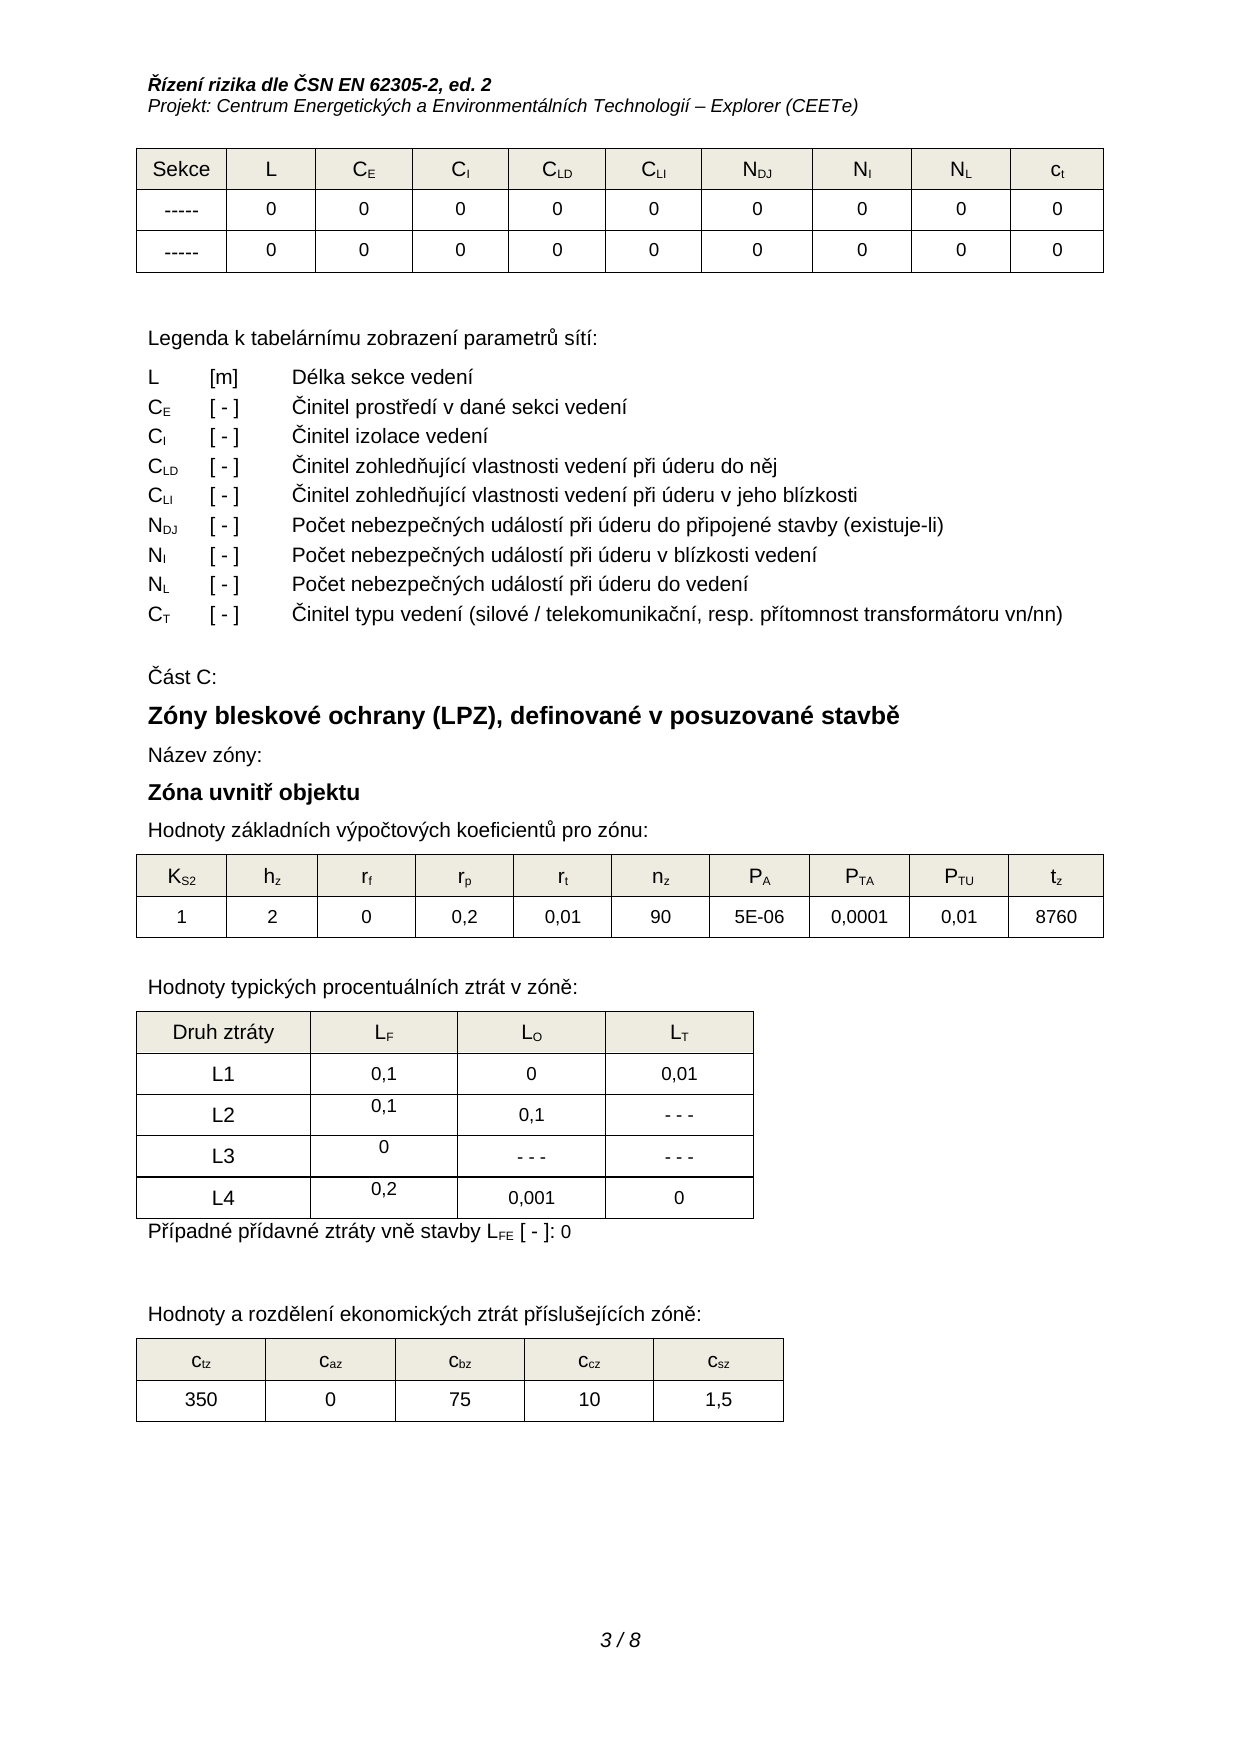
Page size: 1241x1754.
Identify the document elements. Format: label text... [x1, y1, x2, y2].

table_cell Činitel izolace vedení [280, 421, 1104, 451]
table_cell 0 [912, 231, 1010, 272]
table_cell 0 [606, 1178, 753, 1218]
text Hodnoty typických procentuálních ztrát v zóně: [148, 974, 1093, 998]
table_cell 0,1 [458, 1095, 605, 1135]
table_cell L1 [137, 1054, 310, 1094]
table_header PTA [810, 855, 909, 896]
table_cell L4 [137, 1178, 310, 1218]
table_cell L2 [137, 1095, 310, 1135]
table_cell 0 [227, 231, 315, 272]
table_header csz [654, 1339, 783, 1380]
table_cell 1 [137, 897, 226, 937]
table_cell Činitel prostředí v dané sekci vedení [280, 392, 1104, 421]
table_header NI [813, 149, 911, 189]
table_cell ----- [137, 231, 226, 272]
table_cell NDJ [136, 510, 198, 540]
table_cell [ - ] [198, 451, 280, 481]
table_cell CE [136, 392, 198, 421]
table_cell 0 [316, 190, 412, 230]
table_cell 0,1 [311, 1095, 457, 1135]
table_cell 0 [509, 231, 605, 272]
table_cell 0 [813, 231, 911, 272]
table_cell 8760 [1009, 897, 1103, 937]
table_header ctz [137, 1339, 265, 1380]
table_cell 0,001 [458, 1178, 605, 1218]
table_header CLD [509, 149, 605, 189]
table_cell 0 [413, 190, 508, 230]
table_cell 350 [137, 1381, 265, 1421]
table_header Délka sekce vedení [280, 362, 1104, 392]
table_cell 0,01 [910, 897, 1008, 937]
text Název zóny: [148, 743, 1093, 767]
table_header KS2 [137, 855, 226, 896]
table_header NDJ [702, 149, 812, 189]
table_cell 0 [606, 190, 701, 230]
table_cell [ - ] [198, 510, 280, 540]
table_header tz [1009, 855, 1103, 896]
table_header rf [318, 855, 415, 896]
table_header [m] [198, 362, 280, 392]
table_cell 0 [227, 190, 315, 230]
table_cell 0 [316, 231, 412, 272]
table_cell 0,1 [311, 1054, 457, 1094]
table_cell - - - [606, 1095, 753, 1135]
table_cell NI [136, 540, 198, 569]
table_cell 1,5 [654, 1381, 783, 1421]
table_cell Počet nebezpečných událostí při úderu do připojené stavby (existuje-li) [280, 510, 1104, 540]
table_cell 0 [318, 897, 415, 937]
table_header PTU [910, 855, 1008, 896]
text Hodnoty základních výpočtových koeficientů pro zónu: [148, 818, 1093, 842]
table_header Druh ztráty [137, 1012, 310, 1052]
table_cell 0 [702, 190, 812, 230]
table_header LT [606, 1012, 753, 1052]
table_cell Činitel zohledňující vlastnosti vedení při úderu v jeho blízkosti [280, 481, 1104, 510]
table_cell Činitel zohledňující vlastnosti vedení při úderu do něj [280, 451, 1104, 481]
table_header caz [266, 1339, 395, 1380]
table_header CE [316, 149, 412, 189]
text Hodnoty a rozdělení ekonomických ztrát příslušejících zóně: [148, 1302, 1093, 1326]
table_cell NL [136, 569, 198, 599]
table_header nz [612, 855, 709, 896]
table_cell Počet nebezpečných událostí při úderu do vedení [280, 569, 1104, 599]
table_header CLI [606, 149, 701, 189]
table_cell - - - [458, 1136, 605, 1176]
table_header rt [514, 855, 611, 896]
table_header CI [413, 149, 508, 189]
table_cell [ - ] [198, 540, 280, 569]
table_header ct [1011, 149, 1103, 189]
table_cell 0 [912, 190, 1010, 230]
table_cell [ - ] [198, 481, 280, 510]
table_cell 0,2 [416, 897, 513, 937]
text Část C: [148, 665, 1093, 689]
table_header rp [416, 855, 513, 896]
table_cell 10 [525, 1381, 653, 1421]
table_cell 75 [396, 1381, 524, 1421]
table_cell [ - ] [198, 421, 280, 451]
table_cell ----- [137, 190, 226, 230]
table_header L [136, 362, 198, 392]
table_header PA [710, 855, 809, 896]
table_cell - - - [606, 1136, 753, 1176]
table_cell [ - ] [198, 599, 280, 628]
table_cell 0 [1011, 231, 1103, 272]
table_cell 2 [227, 897, 317, 937]
table_cell 0 [458, 1054, 605, 1094]
table_cell 0 [606, 231, 701, 272]
table_cell 0 [813, 190, 911, 230]
table_cell Počet nebezpečných událostí při úderu v blízkosti vedení [280, 540, 1104, 569]
table_header ccz [525, 1339, 653, 1380]
table_cell 0 [311, 1136, 457, 1176]
table_cell CI [136, 421, 198, 451]
table_cell [ - ] [198, 569, 280, 599]
text Zóny bleskové ochrany (LPZ), definované v posuzované stavbě [148, 701, 1093, 730]
table_cell 0,0001 [810, 897, 909, 937]
table_cell 0 [413, 231, 508, 272]
table_header hz [227, 855, 317, 896]
table_cell 0 [702, 231, 812, 272]
table_header L [227, 149, 315, 189]
table_cell 0 [509, 190, 605, 230]
table_cell L3 [137, 1136, 310, 1176]
table_cell 0,2 [311, 1178, 457, 1218]
table_header Sekce [137, 149, 226, 189]
table_header LF [311, 1012, 457, 1052]
table_cell 5E-06 [710, 897, 809, 937]
table_cell [ - ] [198, 392, 280, 421]
table_header NL [912, 149, 1010, 189]
table_cell 0 [266, 1381, 395, 1421]
text Legenda k tabelárnímu zobrazení parametrů sítí: [148, 326, 1093, 350]
table_header LO [458, 1012, 605, 1052]
table_cell 90 [612, 897, 709, 937]
table_cell Činitel typu vedení (silové / telekomunikační, resp. přítomnost transformátoru vn/nn) [280, 599, 1104, 628]
table_cell CLI [136, 481, 198, 510]
table_header cbz [396, 1339, 524, 1380]
text Případné přídavné ztráty vně stavby LFE [ - ]: 0 [148, 1219, 1093, 1243]
table_cell 0,01 [514, 897, 611, 937]
table_cell 0,01 [606, 1054, 753, 1094]
table_cell CT [136, 599, 198, 628]
table_cell 0 [1011, 190, 1103, 230]
table_cell CLD [136, 451, 198, 481]
text Zóna uvnitř objektu [148, 779, 1093, 805]
